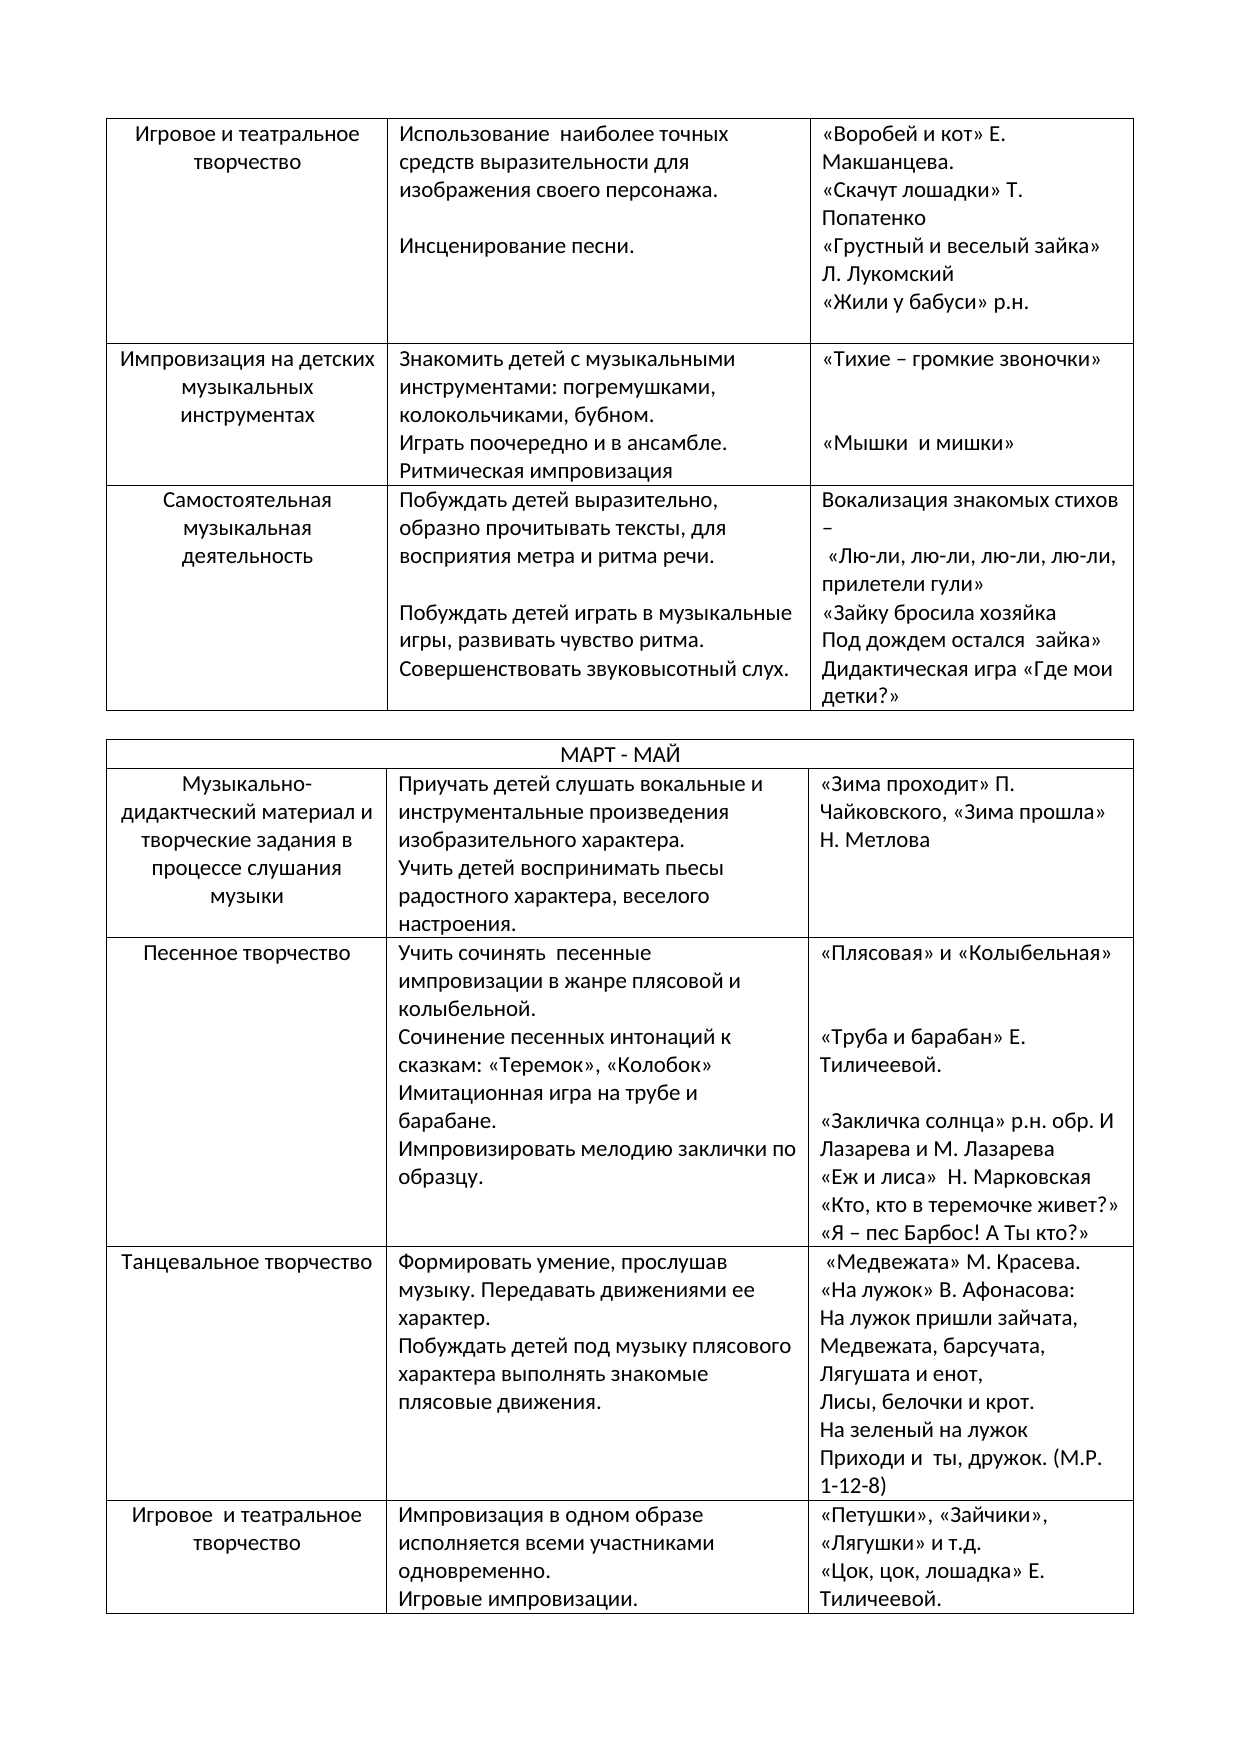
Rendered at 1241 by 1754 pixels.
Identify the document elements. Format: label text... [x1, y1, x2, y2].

table_cell Песенное творчество [107, 938, 386, 1246]
table_cell «Плясовая» и «Колыбельная» «Труба и барабан» Е. Тиличеевой. «Закличка солнца» р.н. обр. И Лазарева и М. Лазарева «Еж и лиса» Н. Марковская «Кто, кто в теремочке живет?» «Я – пес Барбос! А Ты кто?» [809, 938, 1133, 1246]
table_cell Приучать детей слушать вокальные и инструментальные произведения изобразительного характера. Учить детей воспринимать пьесы радостного характера, веселого настроения. [387, 769, 808, 937]
table_cell Музыкально-дидактческий материал и творческие задания в процессе слушания музыки [107, 769, 386, 937]
table_cell «Тихие – громкие звоночки» «Мышки и мишки» [811, 344, 1133, 484]
table_cell Знакомить детей с музыкальными инструментами: погремушками, колокольчиками, бубном. Играть поочередно и в ансамбле. Ритмическая импровизация [388, 344, 810, 484]
table_cell Вокализация знакомых стихов – «Лю-ли, лю-ли, лю-ли, лю-ли, прилетели гули» «Зайку бросила хозяйка Под дождем остался зайка» Дидактическая игра «Где мои детки?» [811, 486, 1133, 710]
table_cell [107, 1501, 386, 1613]
table_header МАРТ - МАЙ [107, 740, 1133, 768]
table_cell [387, 1501, 808, 1613]
table_cell «Зима проходит» П. Чайковского, «Зима прошла» Н. Метлова [809, 769, 1133, 937]
table_cell Использование наиболее точных средств выразительности для изображения своего персонажа. Инсценирование песни. [388, 119, 810, 343]
table_cell Учить сочинять песенные импровизации в жанре плясовой и колыбельной. Сочинение песенных интонаций к сказкам: «Теремок», «Колобок» Имитационная игра на трубе и барабане. Импровизировать мелодию заклички по образцу. [387, 938, 808, 1246]
table_cell Импровизация на детских музыкальных инструментах [107, 344, 387, 484]
table_cell Игровое и театральное творчество [107, 119, 387, 343]
table_cell Самостоятельная музыкальная деятельность [107, 486, 387, 710]
table_cell «Воробей и кот» Е. Макшанцева. «Скачут лошадки» Т. Попатенко «Грустный и веселый зайка» Л. Лукомский «Жили у бабуси» р.н. [811, 119, 1133, 343]
table_cell «Медвежата» М. Красева. «На лужок» В. Афонасова: На лужок пришли зайчата, Медвежата, барсучата, Лягушата и енот, Лисы, белочки и крот. На зеленый на лужок Приходи и ты, дружок. (М.Р. 1-12-8) [809, 1247, 1133, 1499]
table_cell Танцевальное творчество [107, 1247, 386, 1499]
table_cell Формировать умение, прослушав музыку. Передавать движениями ее характер. Побуждать детей под музыку плясового характера выполнять знакомые плясовые движения. [387, 1247, 808, 1499]
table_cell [809, 1501, 1133, 1613]
table_cell Побуждать детей выразительно, образно прочитывать тексты, для восприятия метра и ритма речи. Побуждать детей играть в музыкальные игры, развивать чувство ритма. Совершенствовать звуковысотный слух. [388, 486, 810, 710]
